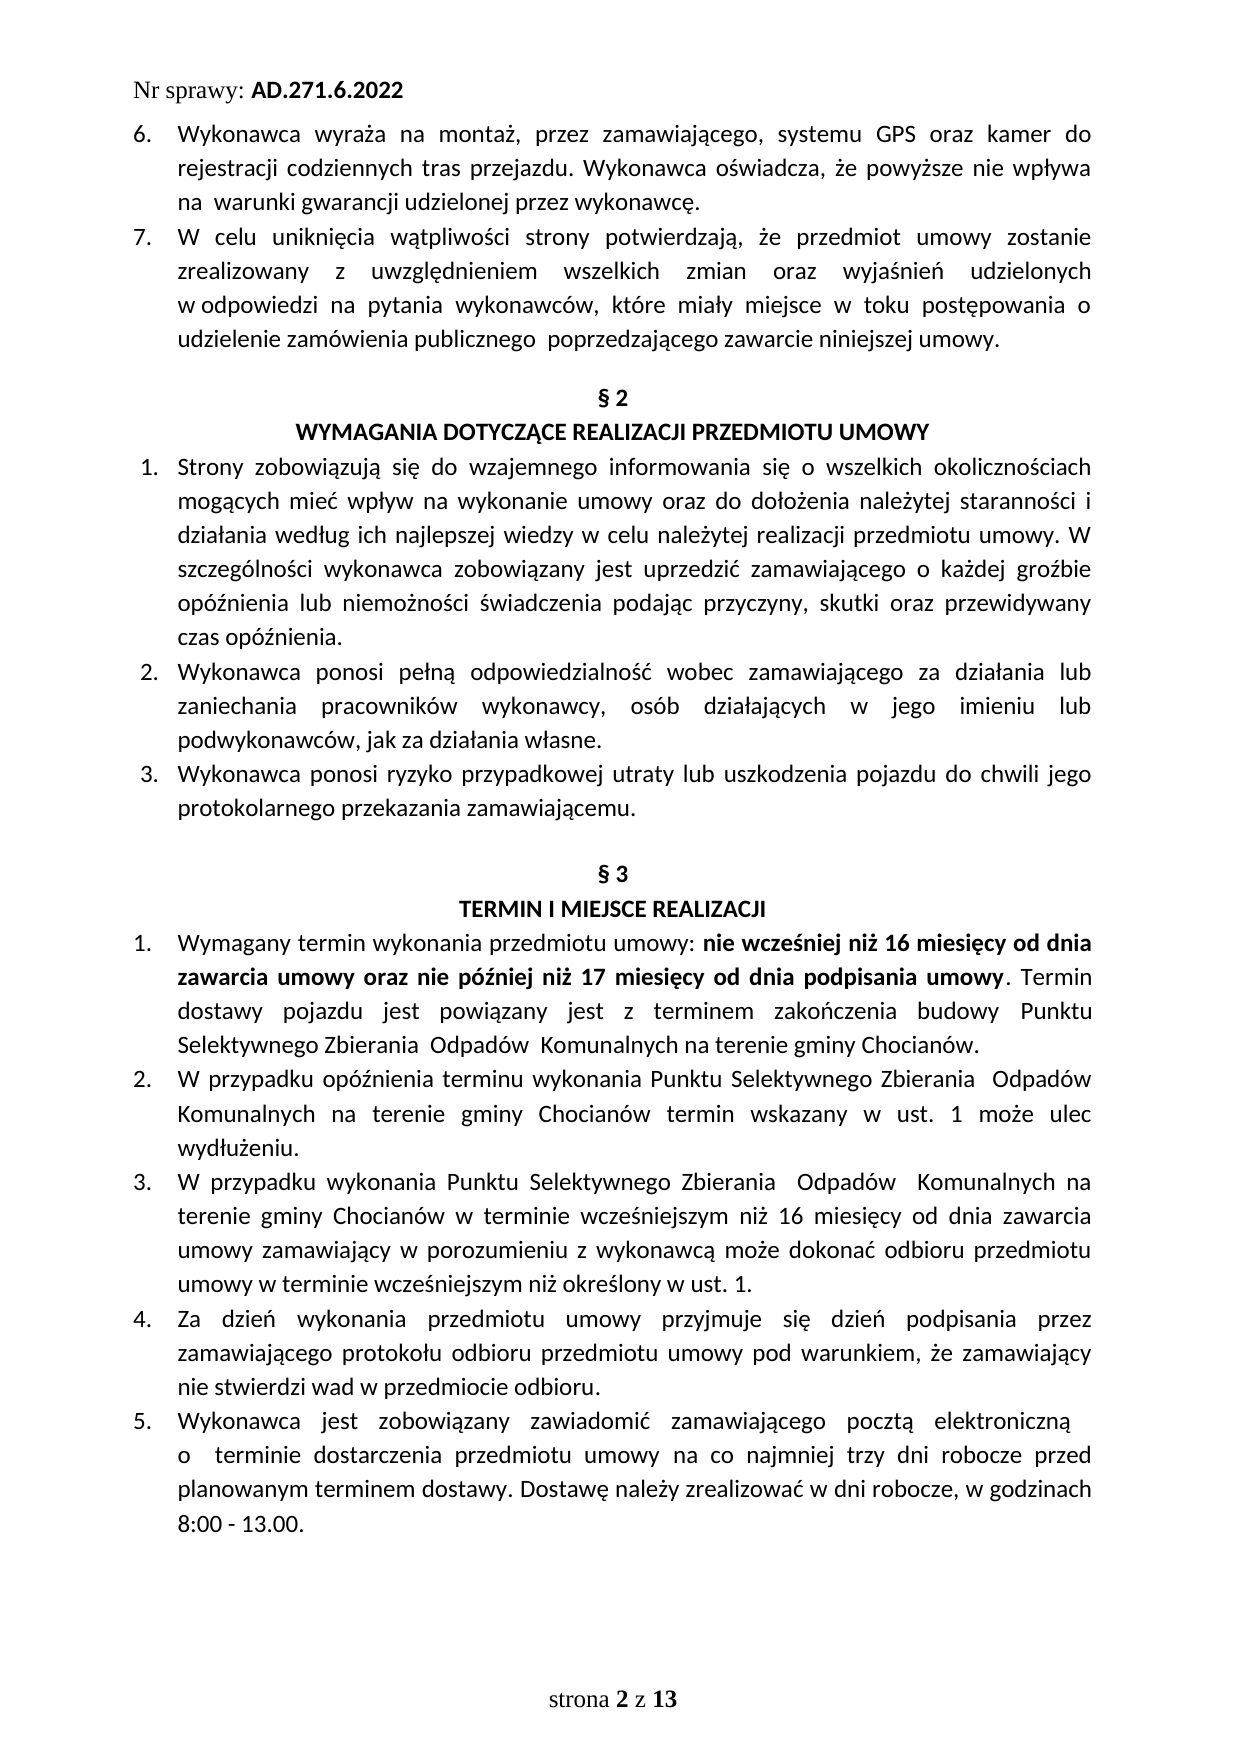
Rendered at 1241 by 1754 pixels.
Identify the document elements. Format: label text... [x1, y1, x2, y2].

list Za dzień wykonania przedmiotu umowy przyjmuje się dzień podpisania przez zamawiającego protokołu odbioru przedmiotu umowy pod warunkiem, że zamawiający nie stwierdzi wad w przedmiocie odbioru. [133, 1303, 1092, 1402]
text § 2 [133, 382, 1092, 413]
list W celu uniknięcia wątpliwości strony potwierdzają, że przedmiot umowy zostanie zrealizowany z uwzględnieniem wszelkich zmian oraz wyjaśnień udzielonych w odpowiedzi na pytania wykonawców, które miały miejsce w toku postępowania o udzielenie zamówienia publicznego poprzedzającego zawarcie niniejszej umowy. [133, 221, 1092, 354]
list W przypadku wykonania Punktu Selektywnego Zbierania Odpadów Komunalnych na terenie gminy Chocianów w terminie wcześniejszym niż 16 miesięcy od dnia zawarcia umowy zamawiający w porozumieniu z wykonawcą może dokonać odbioru przedmiotu umowy w terminie wcześniejszym niż określony w ust. 1. [133, 1166, 1092, 1299]
text § 3 [133, 859, 1092, 889]
list Wykonawca jest zobowiązany zawiadomić zamawiającego pocztą elektroniczną o terminie dostarczenia przedmiotu umowy na co najmniej trzy dni robocze przed planowanym terminem dostawy. Dostawę należy zrealizować w dni robocze, w godzinach 8:00 - 13.00. [133, 1405, 1092, 1538]
list Strony zobowiązują się do wzajemnego informowania się o wszelkich okolicznościach mogących mieć wpływ na wykonanie umowy oraz do dołożenia należytej staranności i działania według ich najlepszej wiedzy w celu należytej realizacji przedmiotu umowy. W szczególności wykonawca zobowiązany jest uprzedzić zamawiającego o każdej groźbie opóźnienia lub niemożności świadczenia podając przyczyny, skutki oraz przewidywany czas opóźnienia. [140, 451, 1092, 652]
list Wykonawca ponosi pełną odpowiedzialność wobec zamawiającego za działania lub zaniechania pracowników wykonawcy, osób działających w jego imieniu lub podwykonawców, jak za działania własne. [140, 656, 1092, 754]
list Wymagany termin wykonania przedmiotu umowy: nie wcześniej niż 16 miesięcy od dnia zawarcia umowy oraz nie później niż 17 miesięcy od dnia podpisania umowy. Termin dostawy pojazdu jest powiązany jest z terminem zakończenia budowy Punktu Selektywnego Zbierania Odpadów Komunalnych na terenie gminy Chocianów. [133, 927, 1092, 1060]
text WYMAGANIA DOTYCZĄCE REALIZACJI PRZEDMIOTU UMOWY [133, 416, 1092, 447]
list Wykonawca ponosi ryzyko przypadkowej utraty lub uszkodzenia pojazdu do chwili jego protokolarnego przekazania zamawiającemu. [140, 758, 1092, 823]
text TERMIN I MIEJSCE REALIZACJI [133, 893, 1092, 923]
list Wykonawca wyraża na montaż, przez zamawiającego, systemu GPS oraz kamer do rejestracji codziennych tras przejazdu. Wykonawca oświadcza, że powyższe nie wpływa na warunki gwarancji udzielonej przez wykonawcę. [133, 118, 1092, 217]
list W przypadku opóźnienia terminu wykonania Punktu Selektywnego Zbierania Odpadów Komunalnych na terenie gminy Chocianów termin wskazany w ust. 1 może ulec wydłużeniu. [133, 1064, 1092, 1162]
